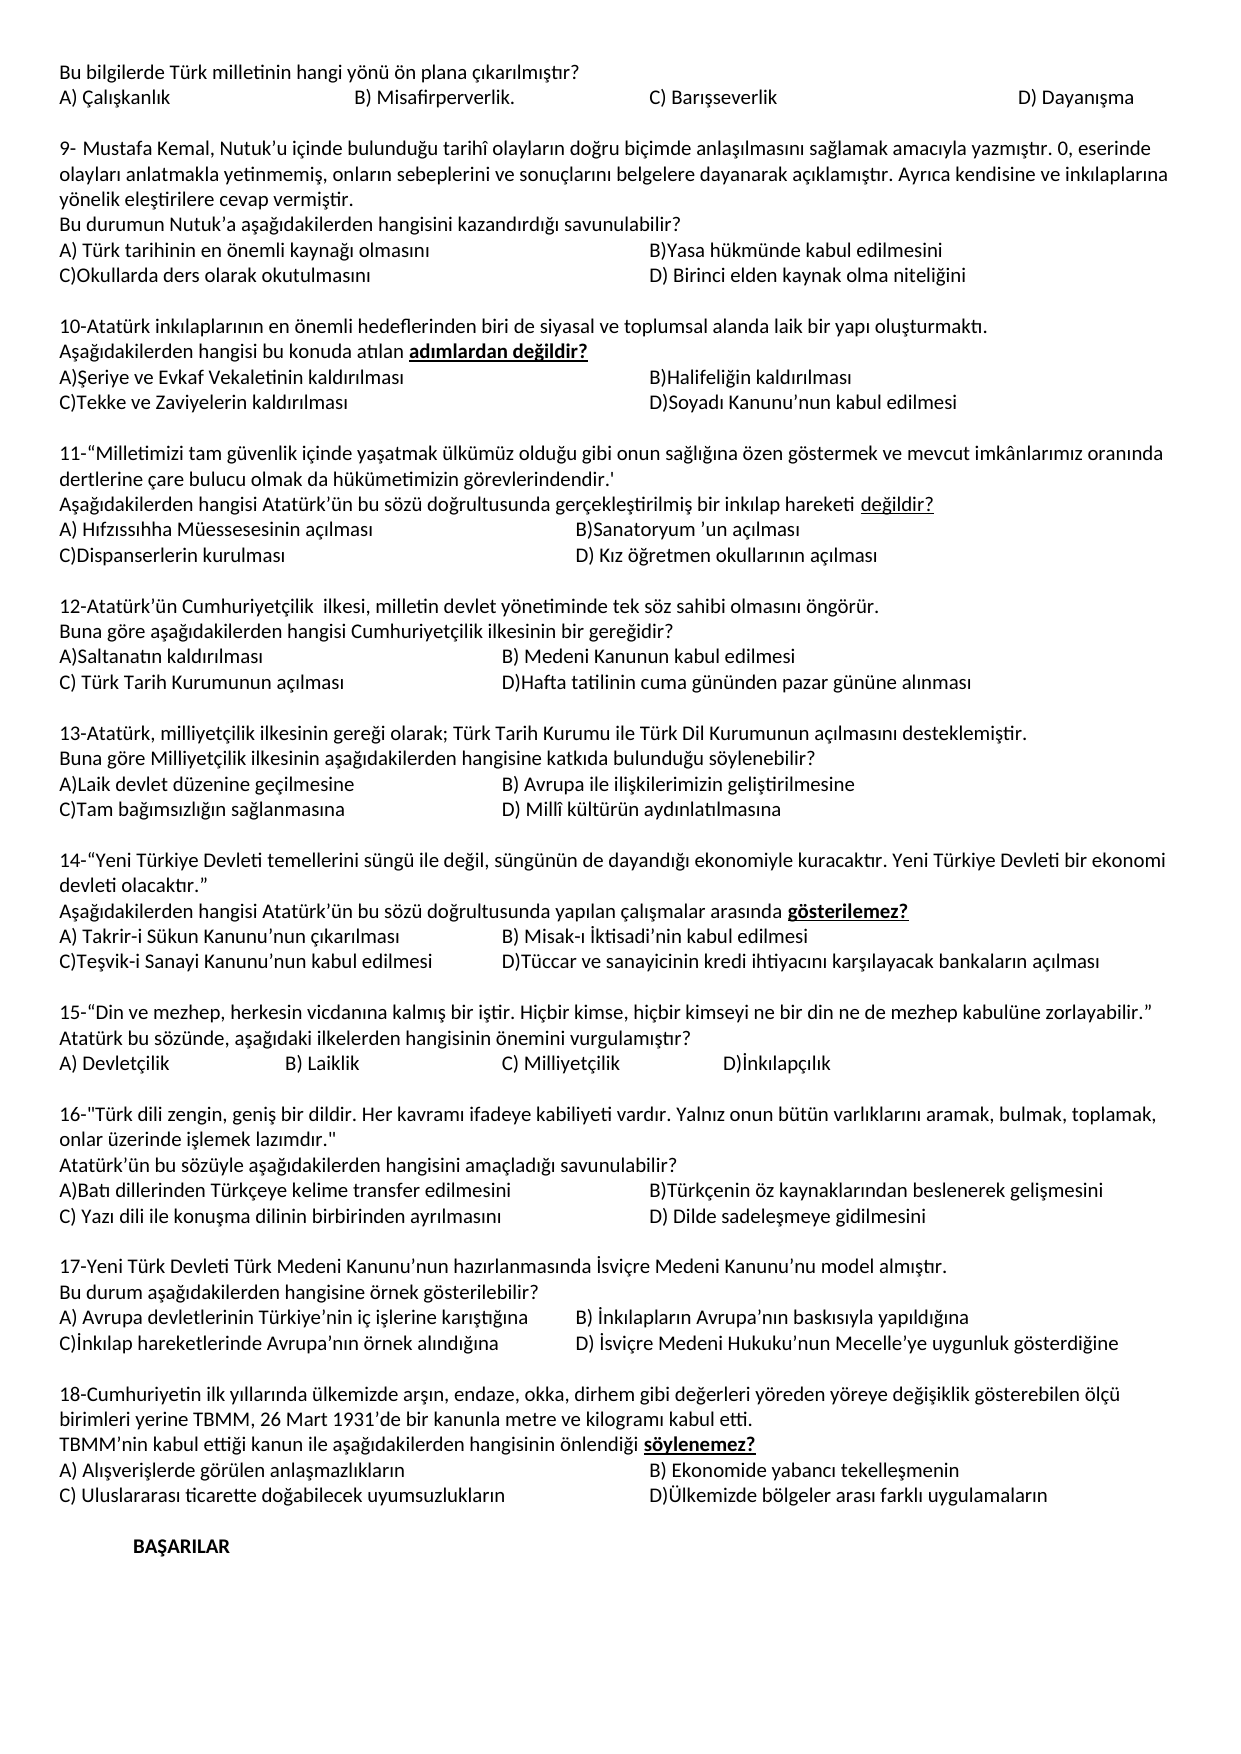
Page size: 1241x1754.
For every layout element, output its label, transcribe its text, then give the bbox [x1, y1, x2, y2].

text A)Laik devlet düzenine geçilmesine B) Avrupa ile ilişkilerimizin geliştirilmesine [59, 771, 1181, 796]
text A) Takrir-i Sükun Kanunu’nun çıkarılması B) Misak-ı İktisadi’nin kabul edilmesi [59, 923, 1181, 949]
text 11-“Milletimizi tam güvenlik içinde yaşatmak ülkümüz olduğu gibi onun sağlığına özen göstermek ve mevcut imkânlarımız oranında dertlerine çare bulucu olmak da hükümetimizin görevlerindendir.' [59, 440, 1181, 491]
text A)Saltanatın kaldırılması B) Medeni Kanunun kabul edilmesi [59, 644, 1181, 669]
text A) Hıfzıssıhha Müessesesinin açılması B)Sanatoryum ’un açılması [59, 517, 1181, 542]
text A) Alışverişlerde görülen anlaşmazlıkların B) Ekonomide yabancı tekelleşmenin [59, 1457, 1181, 1482]
text C)İnkılap hareketlerinde Avrupa’nın örnek alındığına D) İsviçre Medeni Hukuku’nun Mecelle’ye uygunluk gösterdiğine [59, 1330, 1181, 1355]
text Atatürk’ün bu sözüyle aşağıdakilerden hangisini amaçladığı savunulabilir? [59, 1152, 1181, 1177]
text BAŞARILAR [59, 1533, 1181, 1559]
text A) Türk tarihinin en önemli kaynağı olmasını B)Yasa hükmünde kabul edilmesini [59, 237, 1181, 262]
text Aşağıdakilerden hangisi Atatürk’ün bu sözü doğrultusunda yapılan çalışmalar arasında gösterilemez? [59, 898, 1181, 923]
text 14-“Yeni Türkiye Devleti temellerini süngü ile değil, süngünün de dayandığı ekonomiyle kuracaktır. Yeni Türkiye Devleti bir ekonomi devleti olacaktır.” [59, 847, 1181, 898]
text 17-Yeni Türk Devleti Türk Medeni Kanunu’nun hazırlanmasında İsviçre Medeni Kanunu’nu model almıştır. [59, 1254, 1181, 1279]
text C)Tekke ve Zaviyelerin kaldırılması D)Soyadı Kanunu’nun kabul edilmesi [59, 389, 1181, 415]
text 12-Atatürk’ün Cumhuriyetçilik ilkesi, milletin devlet yönetiminde tek söz sahibi olmasını öngörür. [59, 593, 1181, 618]
text C)Teşvik-i Sanayi Kanunu’nun kabul edilmesi D)Tüccar ve sanayicinin kredi ihtiyacını karşılayacak bankaların açılması [59, 949, 1181, 974]
text 13-Atatürk, milliyetçilik ilkesinin gereği olarak; Türk Tarih Kurumu ile Türk Dil Kurumunun açılmasını desteklemiştir. [59, 720, 1181, 745]
text Buna göre aşağıdakilerden hangisi Cumhuriyetçilik ilkesinin bir gereğidir? [59, 618, 1181, 644]
text Aşağıdakilerden hangisi bu konuda atılan adımlardan değildir? [59, 339, 1181, 364]
text 10-Atatürk inkılaplarının en önemli hedeflerinden biri de siyasal ve toplumsal alanda laik bir yapı oluşturmaktı. [59, 313, 1181, 339]
text 18-Cumhuriyetin ilk yıllarında ülkemizde arşın, endaze, okka, dirhem gibi değerleri yöreden yöreye değişiklik gösterebilen ölçü birimleri yerine TBMM, 26 Mart 1931’de bir kanunla metre ve kilogramı kabul etti. [59, 1381, 1181, 1432]
text A) Çalışkanlık B) Misafirperverlik. C) Barışseverlik D) Dayanışma [59, 84, 1181, 110]
text C) Türk Tarih Kurumunun açılması D)Hafta tatilinin cuma gününden pazar gününe alınması [59, 669, 1181, 694]
text A)Batı dillerinden Türkçeye kelime transfer edilmesini B)Türkçenin öz kaynaklarından beslenerek gelişmesini [59, 1177, 1181, 1203]
text Bu durumun Nutuk’a aşağıdakilerden hangisini kazandırdığı savunulabilir? [59, 212, 1181, 237]
text A)Şeriye ve Evkaf Vekaletinin kaldırılması B)Halifeliğin kaldırılması [59, 364, 1181, 389]
text 16-"Türk dili zengin, geniş bir dildir. Her kavramı ifadeye kabiliyeti vardır. Yalnız onun bütün varlıklarını aramak, bulmak, toplamak, onlar üzerinde işlemek lazımdır." [59, 1101, 1181, 1152]
text C) Uluslararası ticarette doğabilecek uyumsuzlukların D)Ülkemizde bölgeler arası farklı uygulamaların [59, 1482, 1181, 1508]
text C)Tam bağımsızlığın sağlanmasına D) Millî kültürün aydınlatılmasına [59, 796, 1181, 822]
text A) Avrupa devletlerinin Türkiye’nin iç işlerine karıştığına B) İnkılapların Avrupa’nın baskısıyla yapıldığına [59, 1304, 1181, 1330]
text A) Devletçilik B) Laiklik C) Milliyetçilik D)İnkılapçılık [59, 1050, 1181, 1076]
text Atatürk bu sözünde, aşağıdaki ilkelerden hangisinin önemini vurgulamıştır? [59, 1025, 1181, 1050]
text Bu bilgilerde Türk milletinin hangi yönü ön plana çıkarılmıştır? [59, 59, 1181, 84]
text C) Yazı dili ile konuşma dilinin birbirinden ayrılmasını D) Dilde sadeleşmeye gidilmesini [59, 1203, 1181, 1228]
text C)Dispanserlerin kurulması D) Kız öğretmen okullarının açılması [59, 542, 1181, 567]
text C)Okullarda ders olarak okutulmasını D) Birinci elden kaynak olma niteliğini [59, 262, 1181, 288]
text Bu durum aşağıdakilerden hangisine örnek gösterilebilir? [59, 1279, 1181, 1304]
text Aşağıdakilerden hangisi Atatürk’ün bu sözü doğrultusunda gerçekleştirilmiş bir inkılap hareketi değildir? [59, 491, 1181, 517]
text TBMM’nin kabul ettiği kanun ile aşağıdakilerden hangisinin önlendiği söylenemez? [59, 1432, 1181, 1457]
text 9- Mustafa Kemal, Nutuk’u içinde bulunduğu tarihî olayların doğru biçimde anlaşılmasını sağlamak amacıyla yazmıştır. 0, eserinde olayları anlatmakla yetinmemiş, onların sebeplerini ve sonuçlarını belgelere dayanarak açıklamıştır. Ayrıca kendisine ve inkılaplarına yönelik eleştirilere cevap vermiştir. [59, 135, 1181, 212]
text 15-“Din ve mezhep, herkesin vicdanına kalmış bir iştir. Hiçbir kimse, hiçbir kimseyi ne bir din ne de mezhep kabulüne zorlayabilir.” [59, 999, 1181, 1025]
text Buna göre Milliyetçilik ilkesinin aşağıdakilerden hangisine katkıda bulunduğu söylenebilir? [59, 745, 1181, 771]
